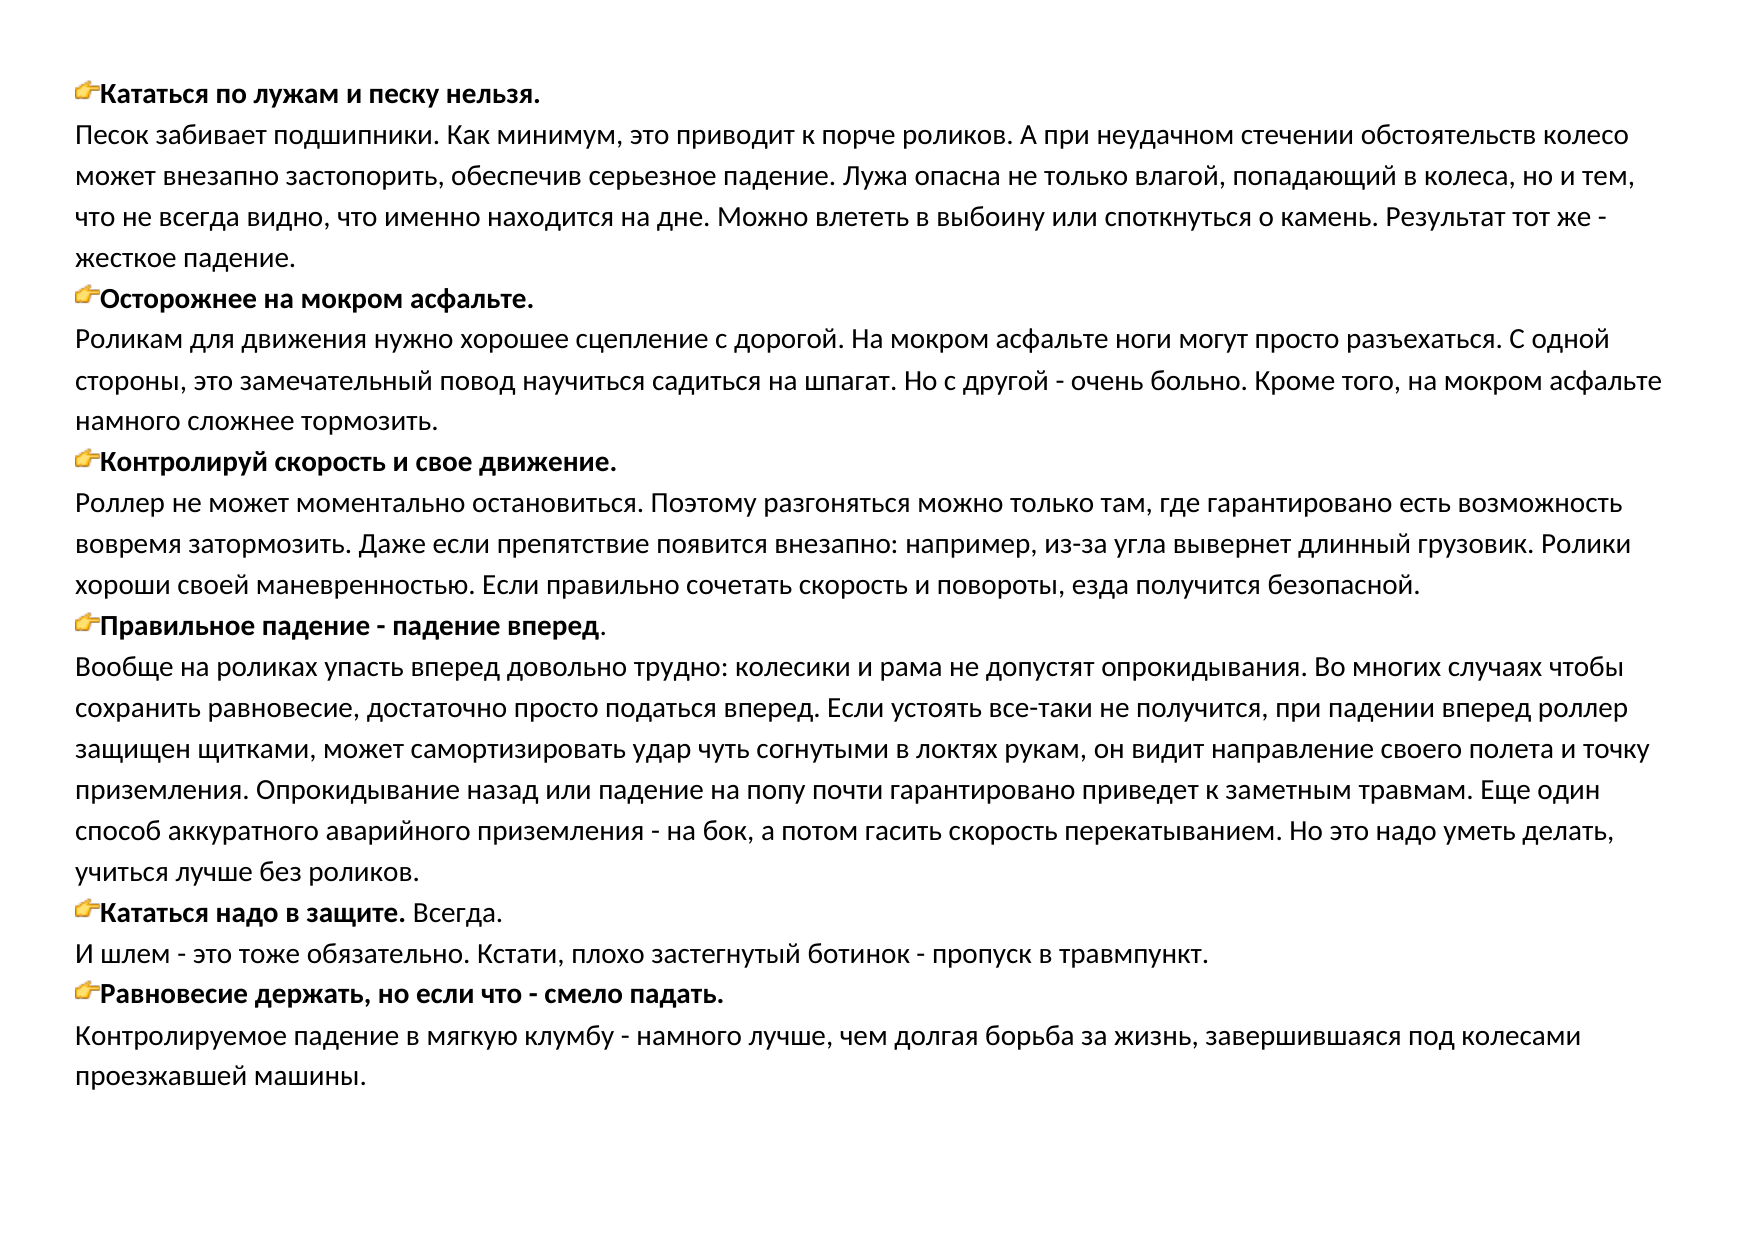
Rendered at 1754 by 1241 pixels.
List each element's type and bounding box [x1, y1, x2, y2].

text [75, 75, 1679, 1134]
picture [75, 78, 100, 104]
picture [75, 610, 100, 636]
picture [75, 978, 100, 1004]
picture [75, 446, 100, 472]
picture [75, 283, 100, 308]
picture [75, 897, 100, 922]
